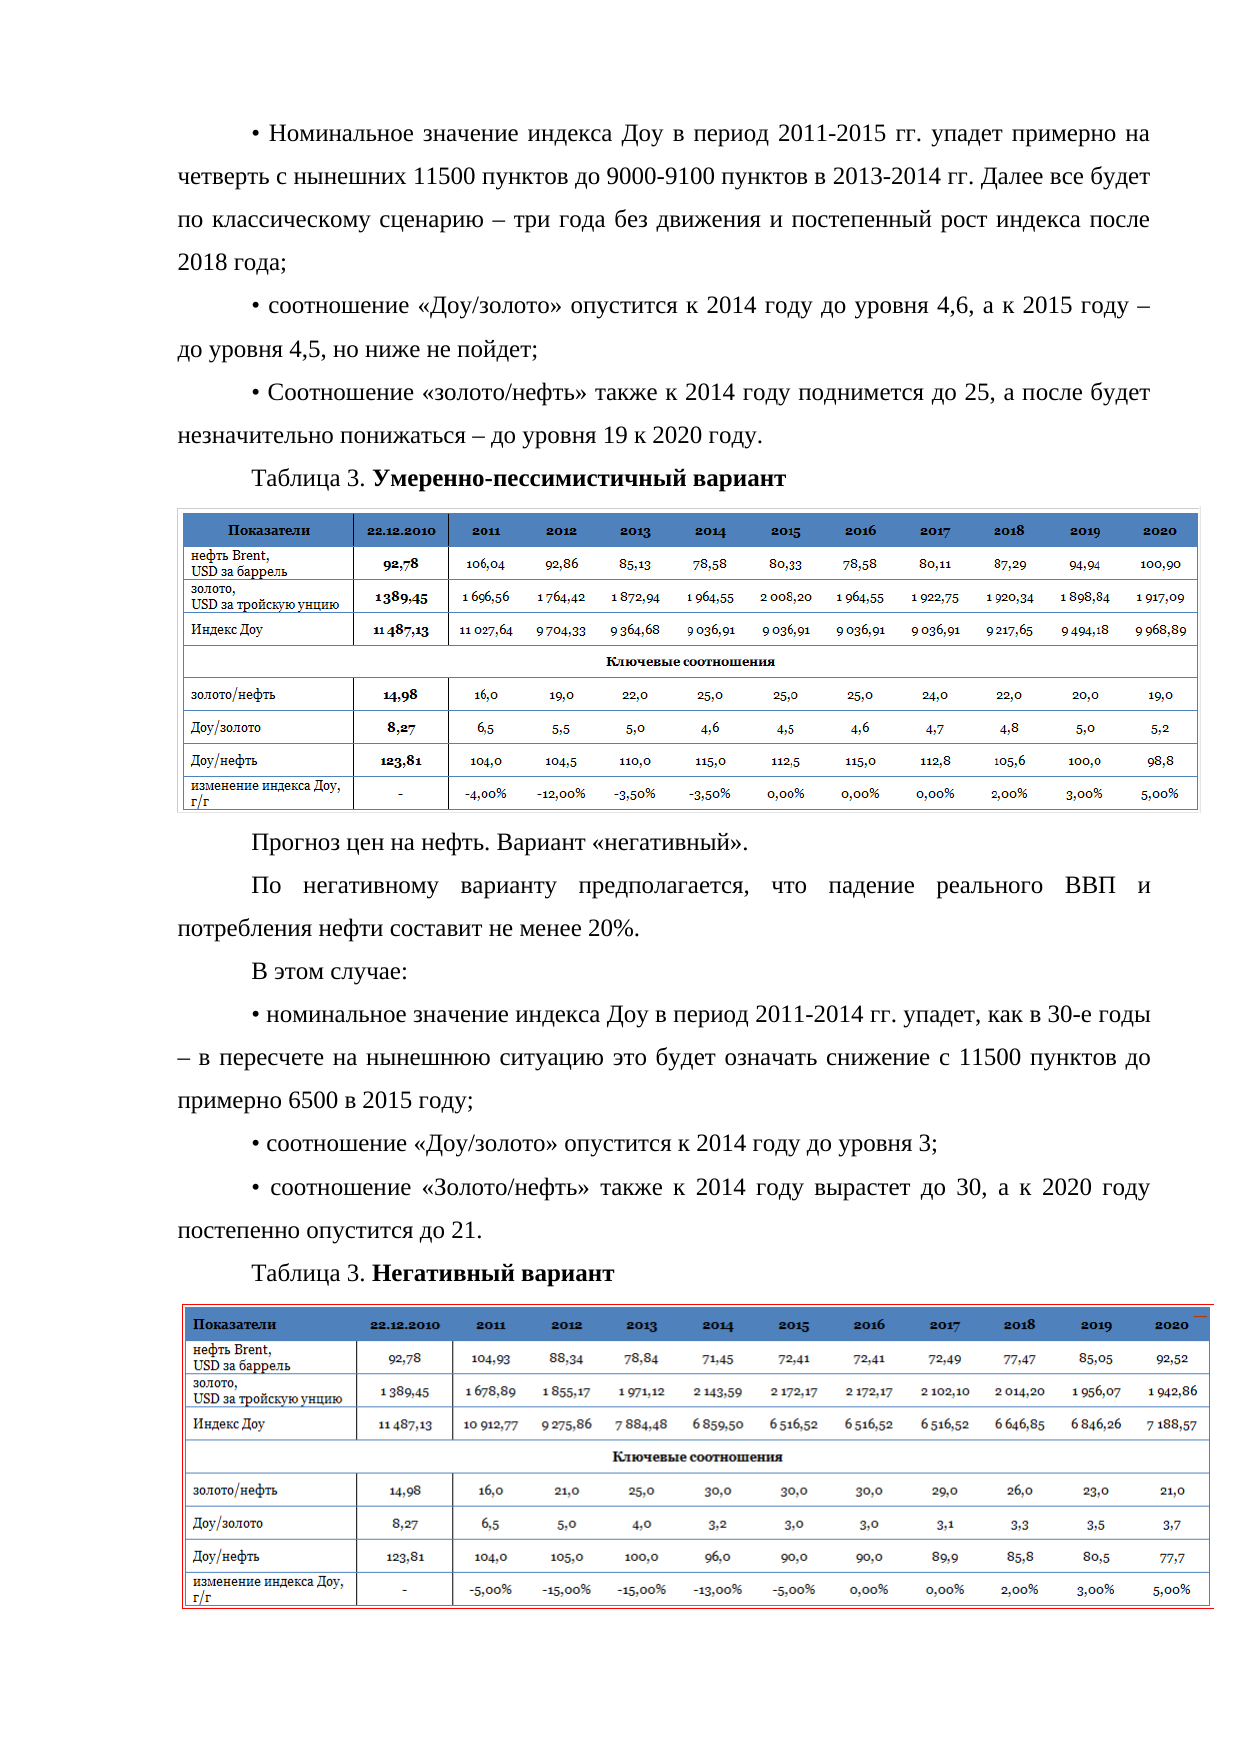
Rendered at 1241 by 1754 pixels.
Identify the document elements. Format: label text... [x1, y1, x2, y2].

text • Номинальное значение индекса Доу в период 2011-2015 гг. упадет примерно на четверть с нынешних 11500 пунктов до 9000-9100 пунктов в 2013-2014 гг. Далее все будет по классическому сценарию – три года без движения и постепенный рост индекса после 2018 года; [177, 118, 1152, 276]
picture [177, 506, 1201, 813]
text • соотношение «Доу/золото» опустится к 2014 году до уровня 4,6, а к 2015 году – до уровня 4,5, но ниже не пойдет; [177, 291, 1152, 362]
text • Соотношение «золото/нефть» также к 2014 году поднимется до 25, а после будет незначительно понижаться – до уровня 19 к 2020 году. [177, 377, 1152, 449]
text • номинальное значение индекса Доу в период 2011-2014 гг. упадет, как в 30-е годы – в пересчете на нынешнюю ситуацию это будет означать снижение с 11500 пунктов до примерно 6500 в 2015 году; [177, 999, 1152, 1114]
text По негативному варианту предполагается, что падение реального ВВП и потребления нефти составит не менее 20%. [177, 870, 1152, 942]
text Прогноз цен на нефть. Вариант «негативный». [177, 827, 1152, 855]
text Таблица 3. Негативный вариант [177, 1258, 1152, 1287]
text В этом случае: [177, 956, 1152, 985]
text • соотношение «Золото/нефть» также к 2014 году вырастет до 30, а к 2020 году постепенно опустится до 21. [177, 1172, 1152, 1243]
text Таблица 3. Умеренно-пессимистичный вариант [177, 463, 1152, 492]
picture [177, 1300, 1214, 1611]
text • соотношение «Доу/золото» опустится к 2014 году до уровня 3; [177, 1128, 1152, 1157]
